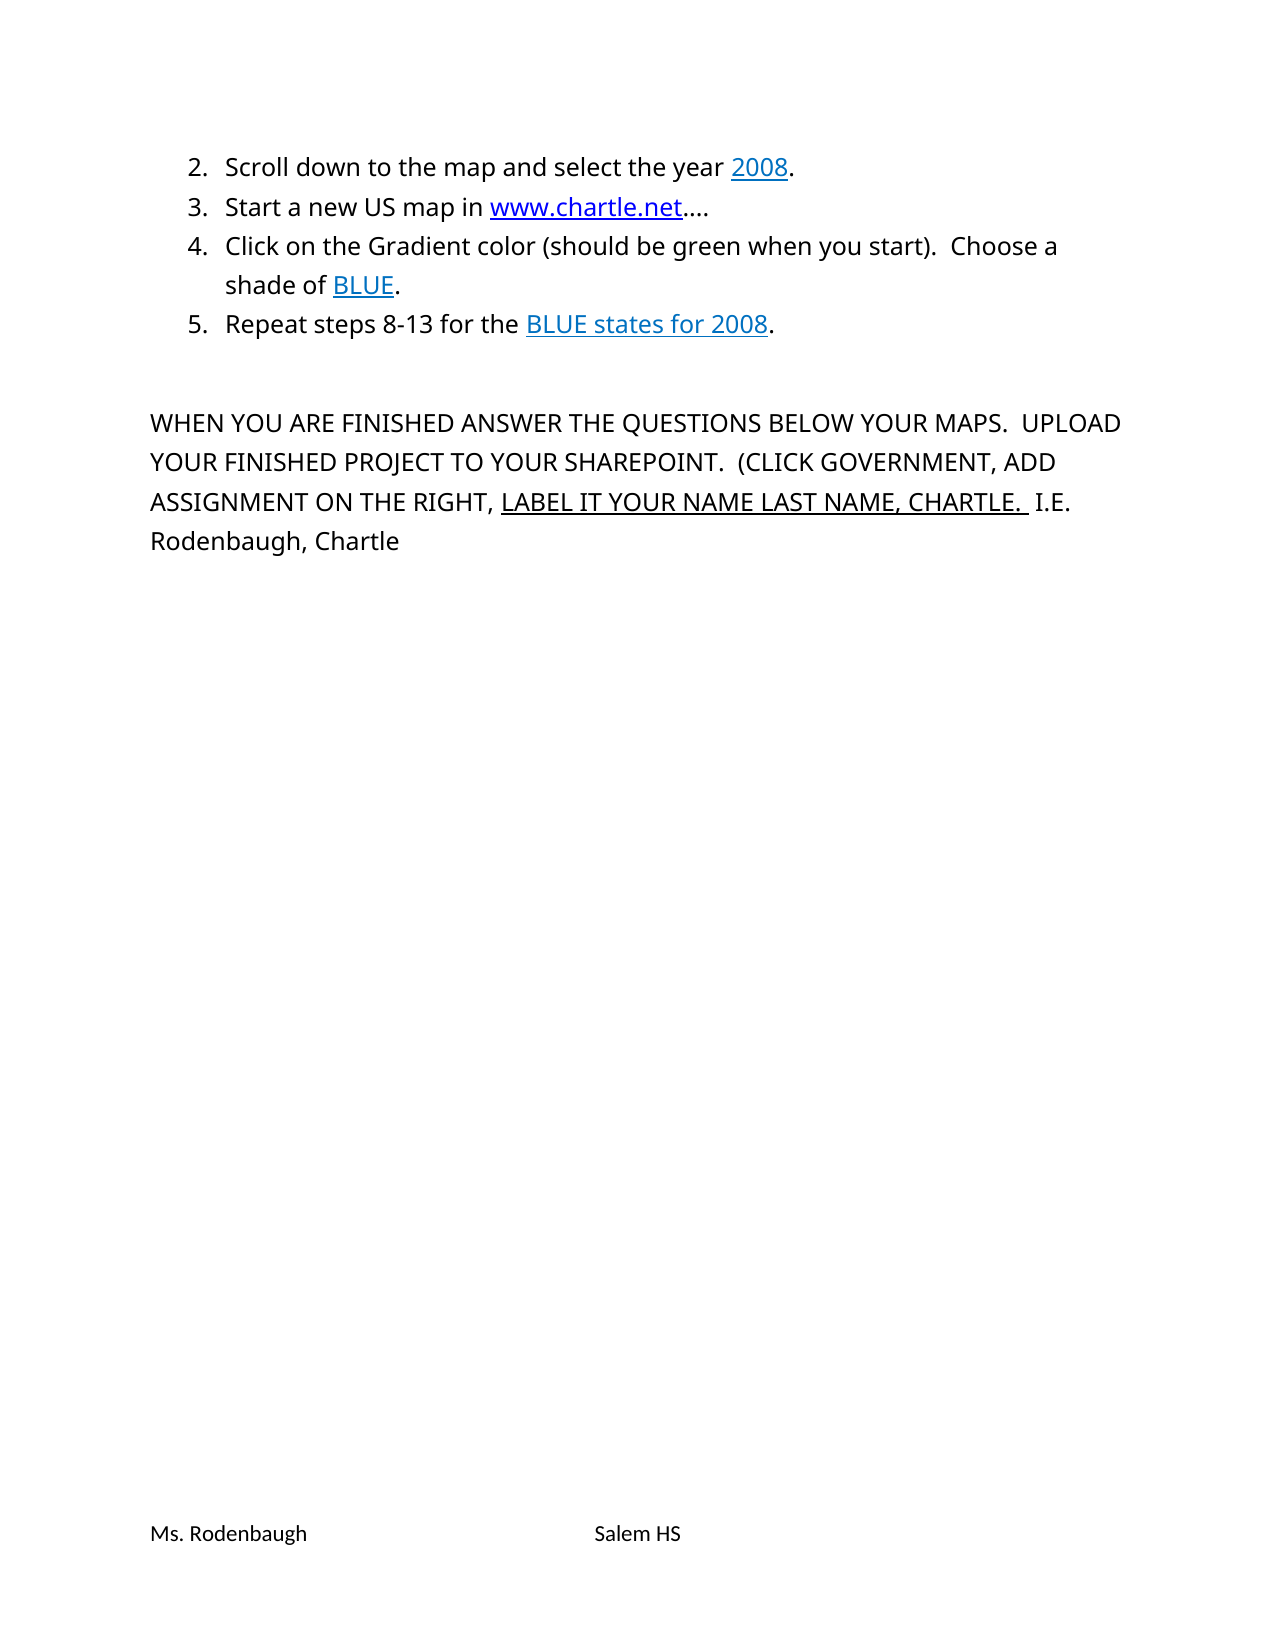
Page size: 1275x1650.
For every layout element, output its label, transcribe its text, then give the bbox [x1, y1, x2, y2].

list Scroll down to the map and select the year 2008. [187, 150, 1125, 184]
list Start a new US map in www.chartle.net.... [187, 189, 1125, 223]
list Click on the Gradient color (should be green when you start). Choose a shade of BLUE. [187, 228, 1125, 302]
list Repeat steps 8-13 for the BLUE states for 2008. [187, 307, 1125, 341]
text WHEN YOU ARE FINISHED ANSWER THE QUESTIONS BELOW YOUR MAPS. UPLOAD YOUR FINISHED PROJECT TO YOUR SHAREPOINT. (CLICK GOVERNMENT, ADD ASSIGNMENT ON THE RIGHT, LABEL IT YOUR NAME LAST NAME, CHARTLE. I.E. Rodenbaugh, Chartle [150, 406, 1125, 557]
